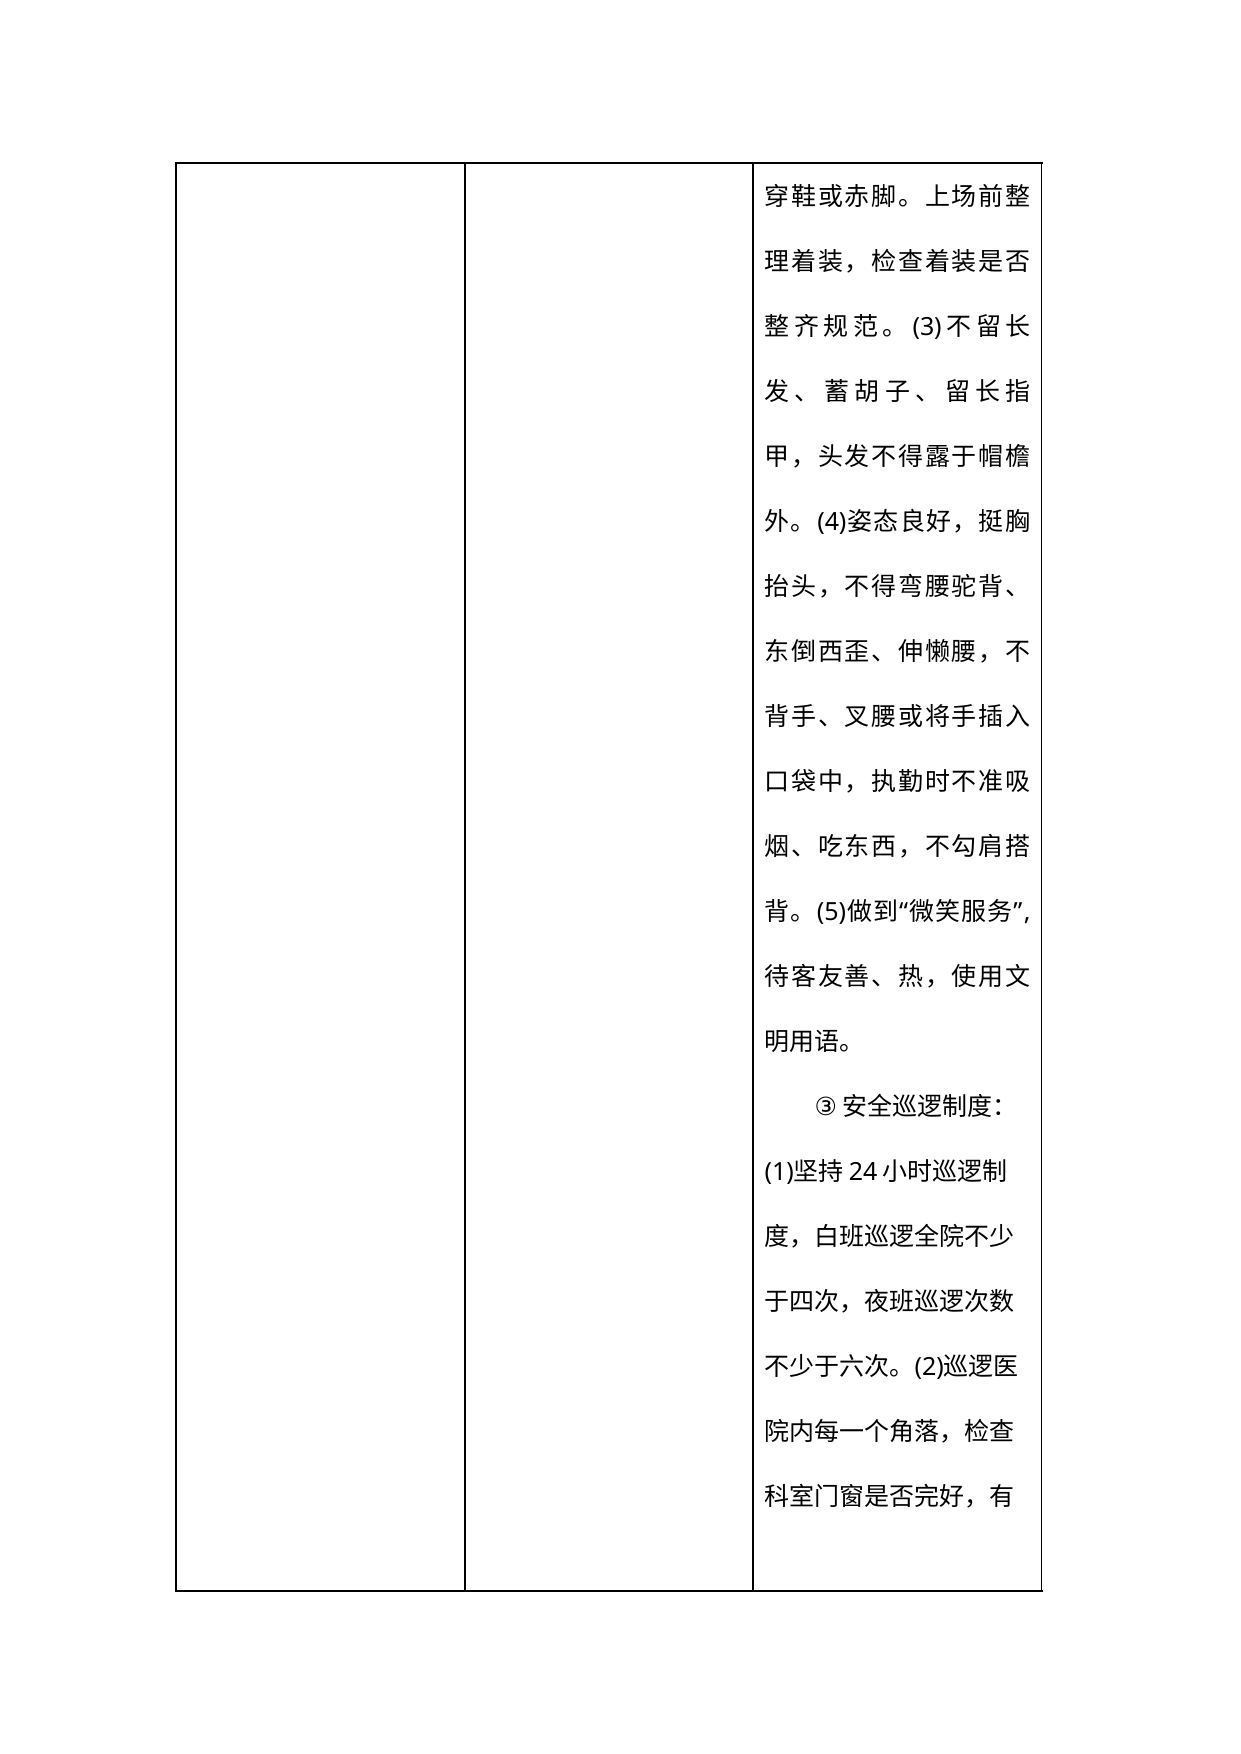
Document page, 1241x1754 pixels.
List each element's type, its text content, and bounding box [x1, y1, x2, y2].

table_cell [754, 164, 1041, 1590]
table_cell 1 [177, 164, 464, 1590]
table_cell [466, 164, 752, 1590]
